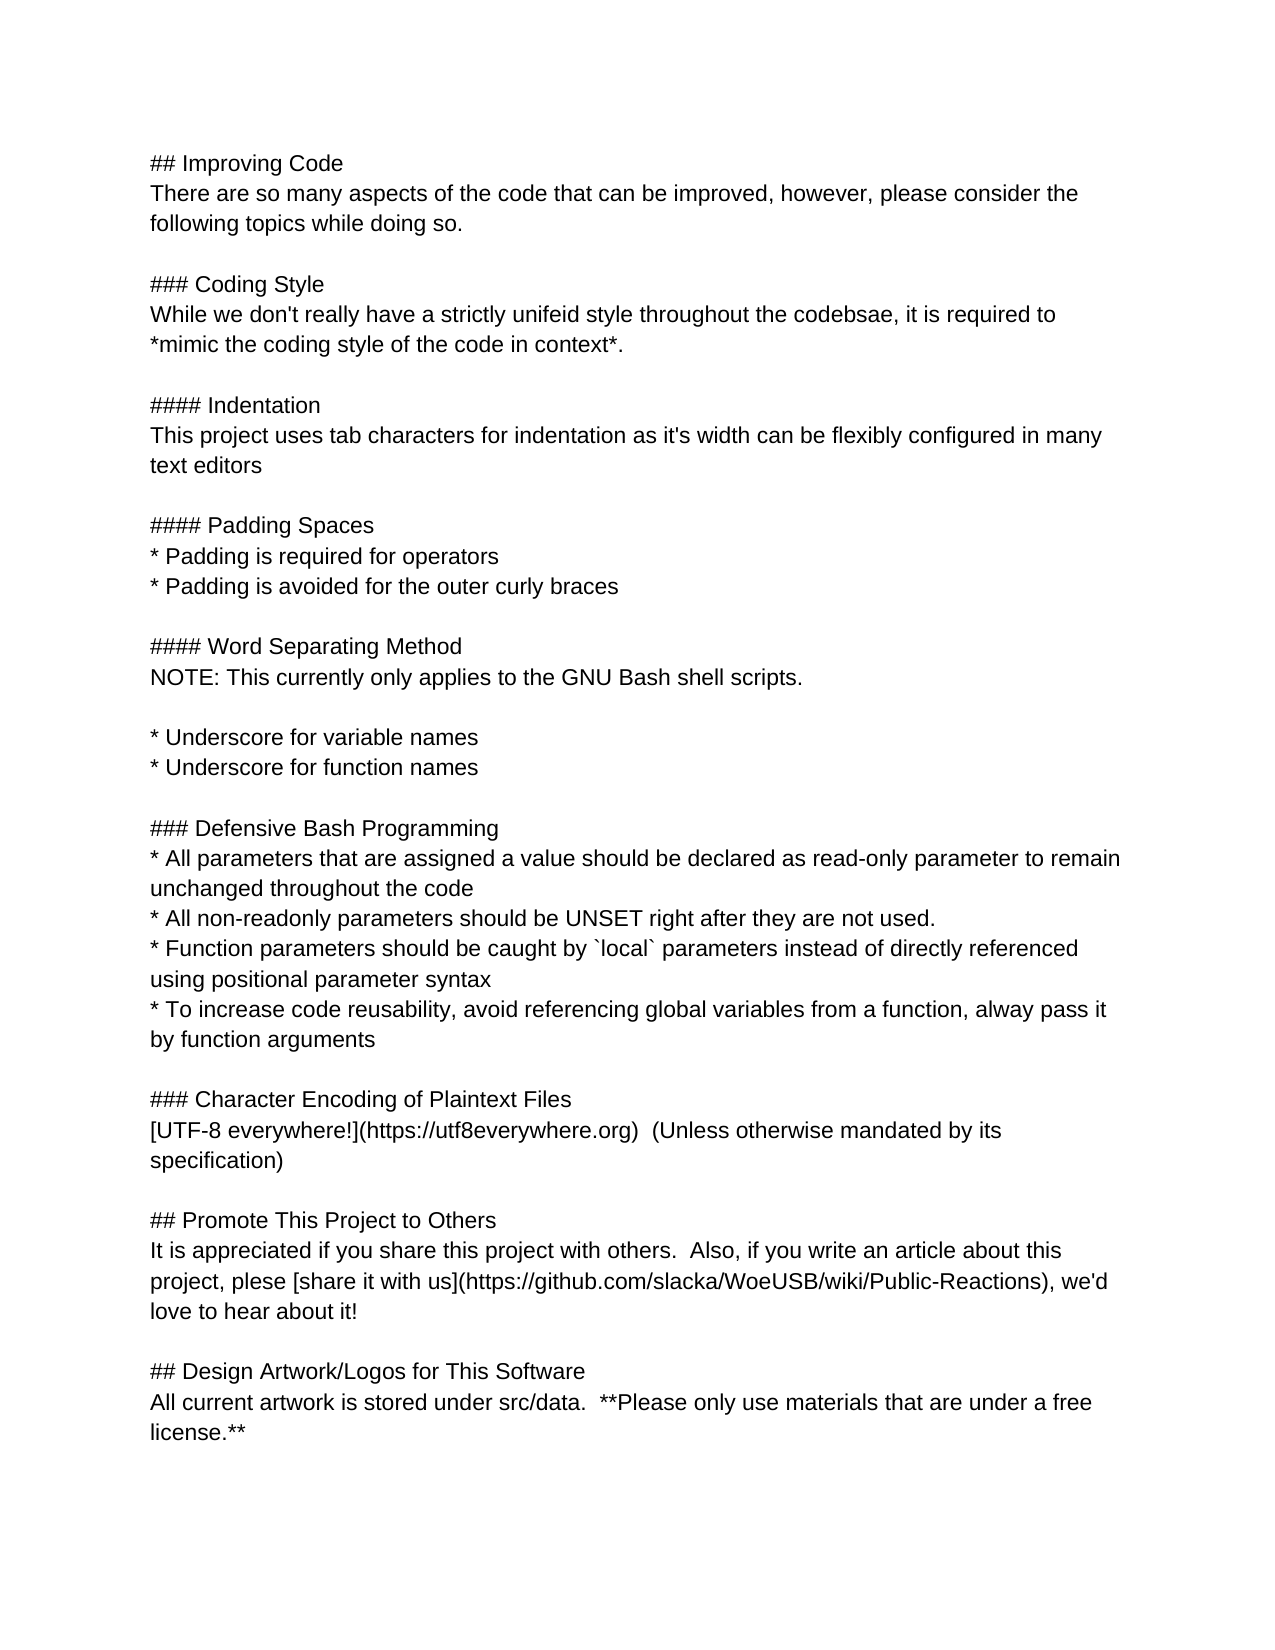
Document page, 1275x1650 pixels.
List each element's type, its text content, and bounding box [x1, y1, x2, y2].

text All current artwork is stored under src/data. **Please only use materials that are under a free license.** [150, 1388, 1125, 1445]
text ## Design Artwork/Logos for This Software [150, 1358, 1125, 1385]
text [UTF-8 everywhere!](https://utf8everywhere.org) (Unless otherwise mandated by its specification) [150, 1117, 1125, 1173]
text ### Defensive Bash Programming [150, 814, 1125, 841]
text * Underscore for variable names [150, 724, 1125, 750]
text This project uses tab characters for indentation as it's width can be flexibly configured in many text editors [150, 422, 1125, 478]
text #### Word Separating Method [150, 633, 1125, 660]
text * All non-readonly parameters should be UNSET right after they are not used. [150, 905, 1125, 932]
text * Padding is avoided for the outer curly braces [150, 573, 1125, 599]
text * All parameters that are assigned a value should be declared as read-only parameter to remain unchanged throughout the code [150, 845, 1125, 901]
text NOTE: This currently only applies to the GNU Bash shell scripts. [150, 663, 1125, 690]
text There are so many aspects of the code that can be improved, however, please consider the following topics while doing so. [150, 180, 1125, 237]
text #### Indentation [150, 392, 1125, 418]
text #### Padding Spaces [150, 512, 1125, 539]
text * Padding is required for operators [150, 543, 1125, 569]
text It is appreciated if you share this project with others. Also, if you write an article about this project, plese [share it with us](https://github.com/slacka/WoeUSB/wiki/Public-Reactions), we'd love to hear about it! [150, 1237, 1125, 1324]
text ## Promote This Project to Others [150, 1207, 1125, 1234]
text * Underscore for function names [150, 754, 1125, 781]
text * Function parameters should be caught by `local` parameters instead of directly referenced using positional parameter syntax [150, 935, 1125, 992]
text While we don't really have a strictly unifeid style throughout the codebsae, it is required to *mimic the coding style of the code in context*. [150, 301, 1125, 358]
text ### Coding Style [150, 271, 1125, 297]
text ### Character Encoding of Plaintext Files [150, 1086, 1125, 1113]
text ## Improving Code [150, 150, 1125, 176]
text * To increase code reusability, avoid referencing global variables from a function, alway pass it by function arguments [150, 996, 1125, 1052]
